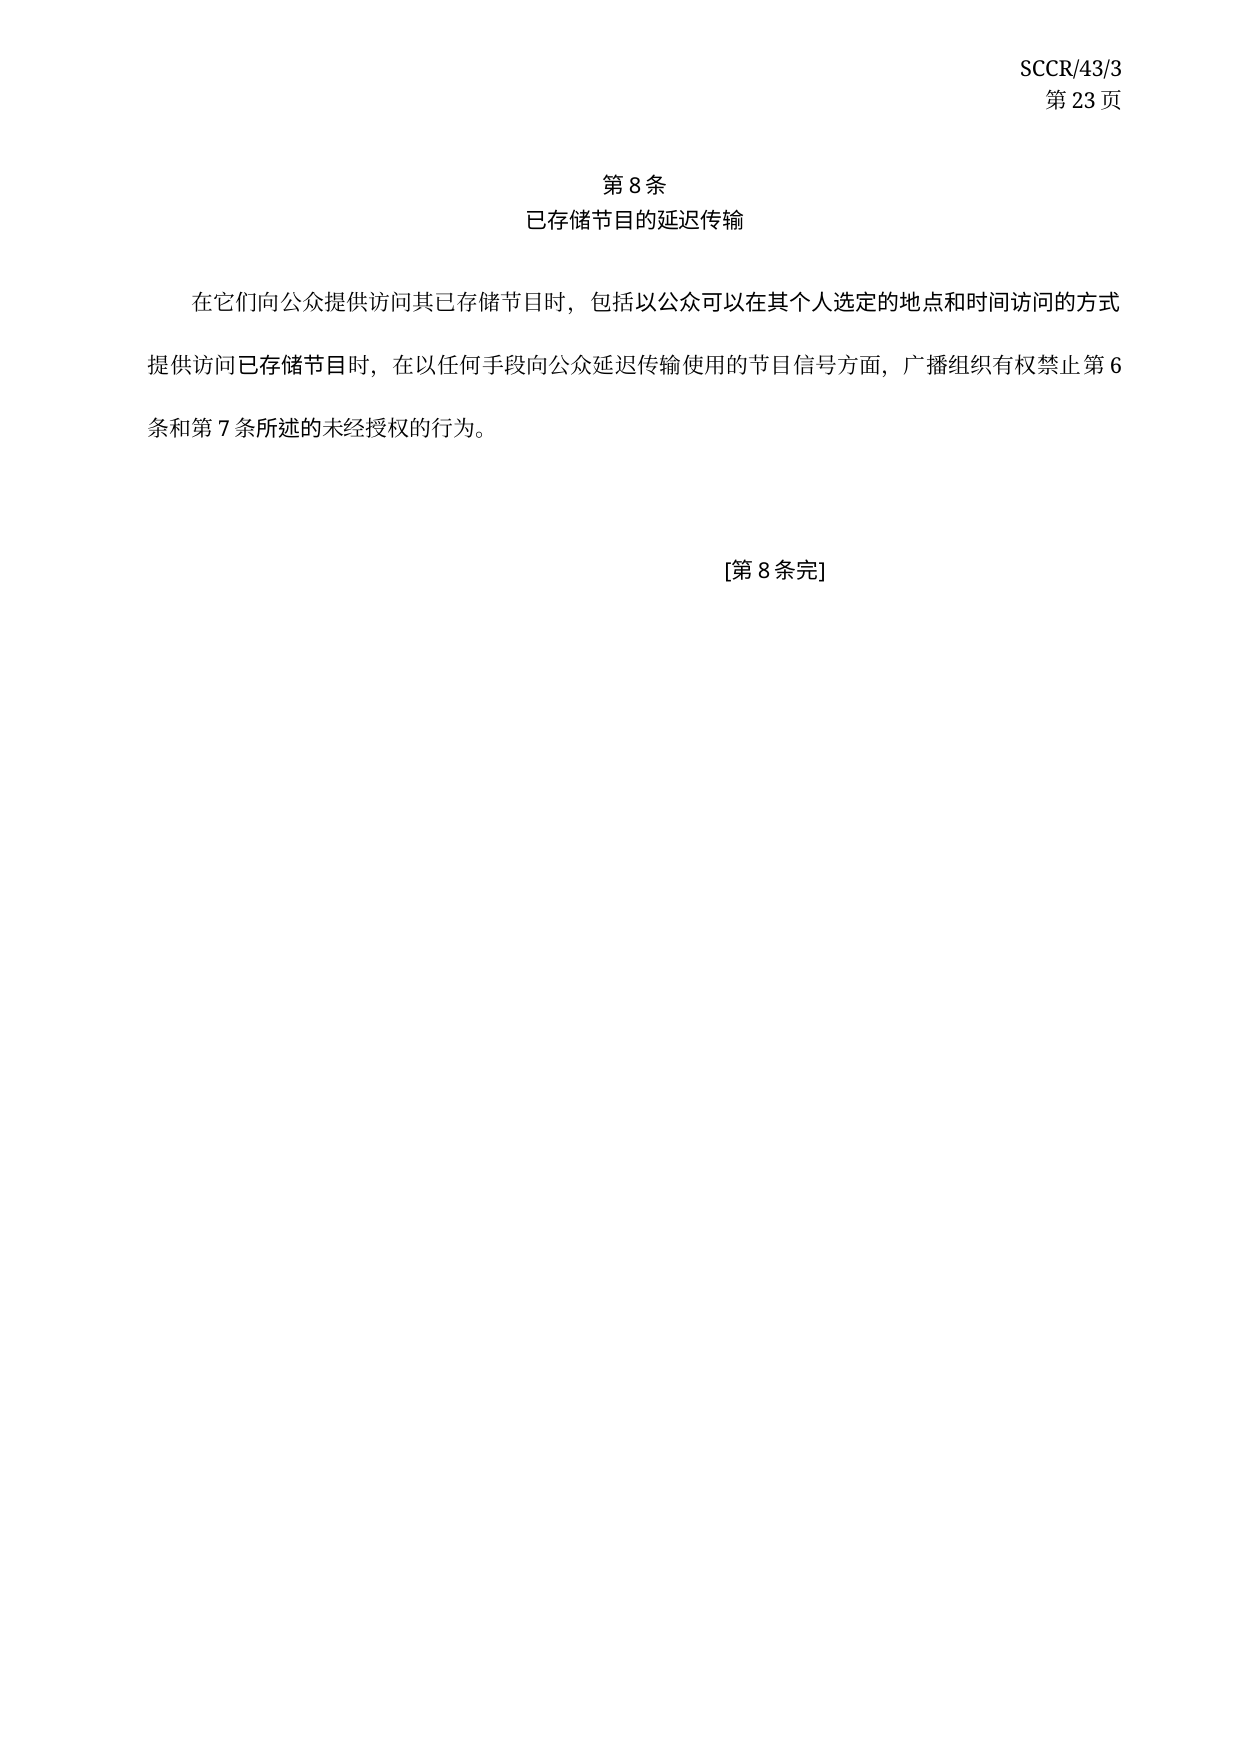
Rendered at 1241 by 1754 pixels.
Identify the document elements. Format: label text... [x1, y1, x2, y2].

text 在它们向公众提供访问其已存储节目时，包括以公众可以在其个人选定的地点和时间访问的方式提供访问已存储节目时，在以任何手段向公众延迟传输使用的节目信号方面，广播组织有权禁止第6条和第7条所述的未经授权的行为。 [148, 285, 1122, 443]
text 第8条 已存储节目的延迟传输 [148, 164, 1122, 235]
text [第8条完] [724, 549, 1122, 585]
